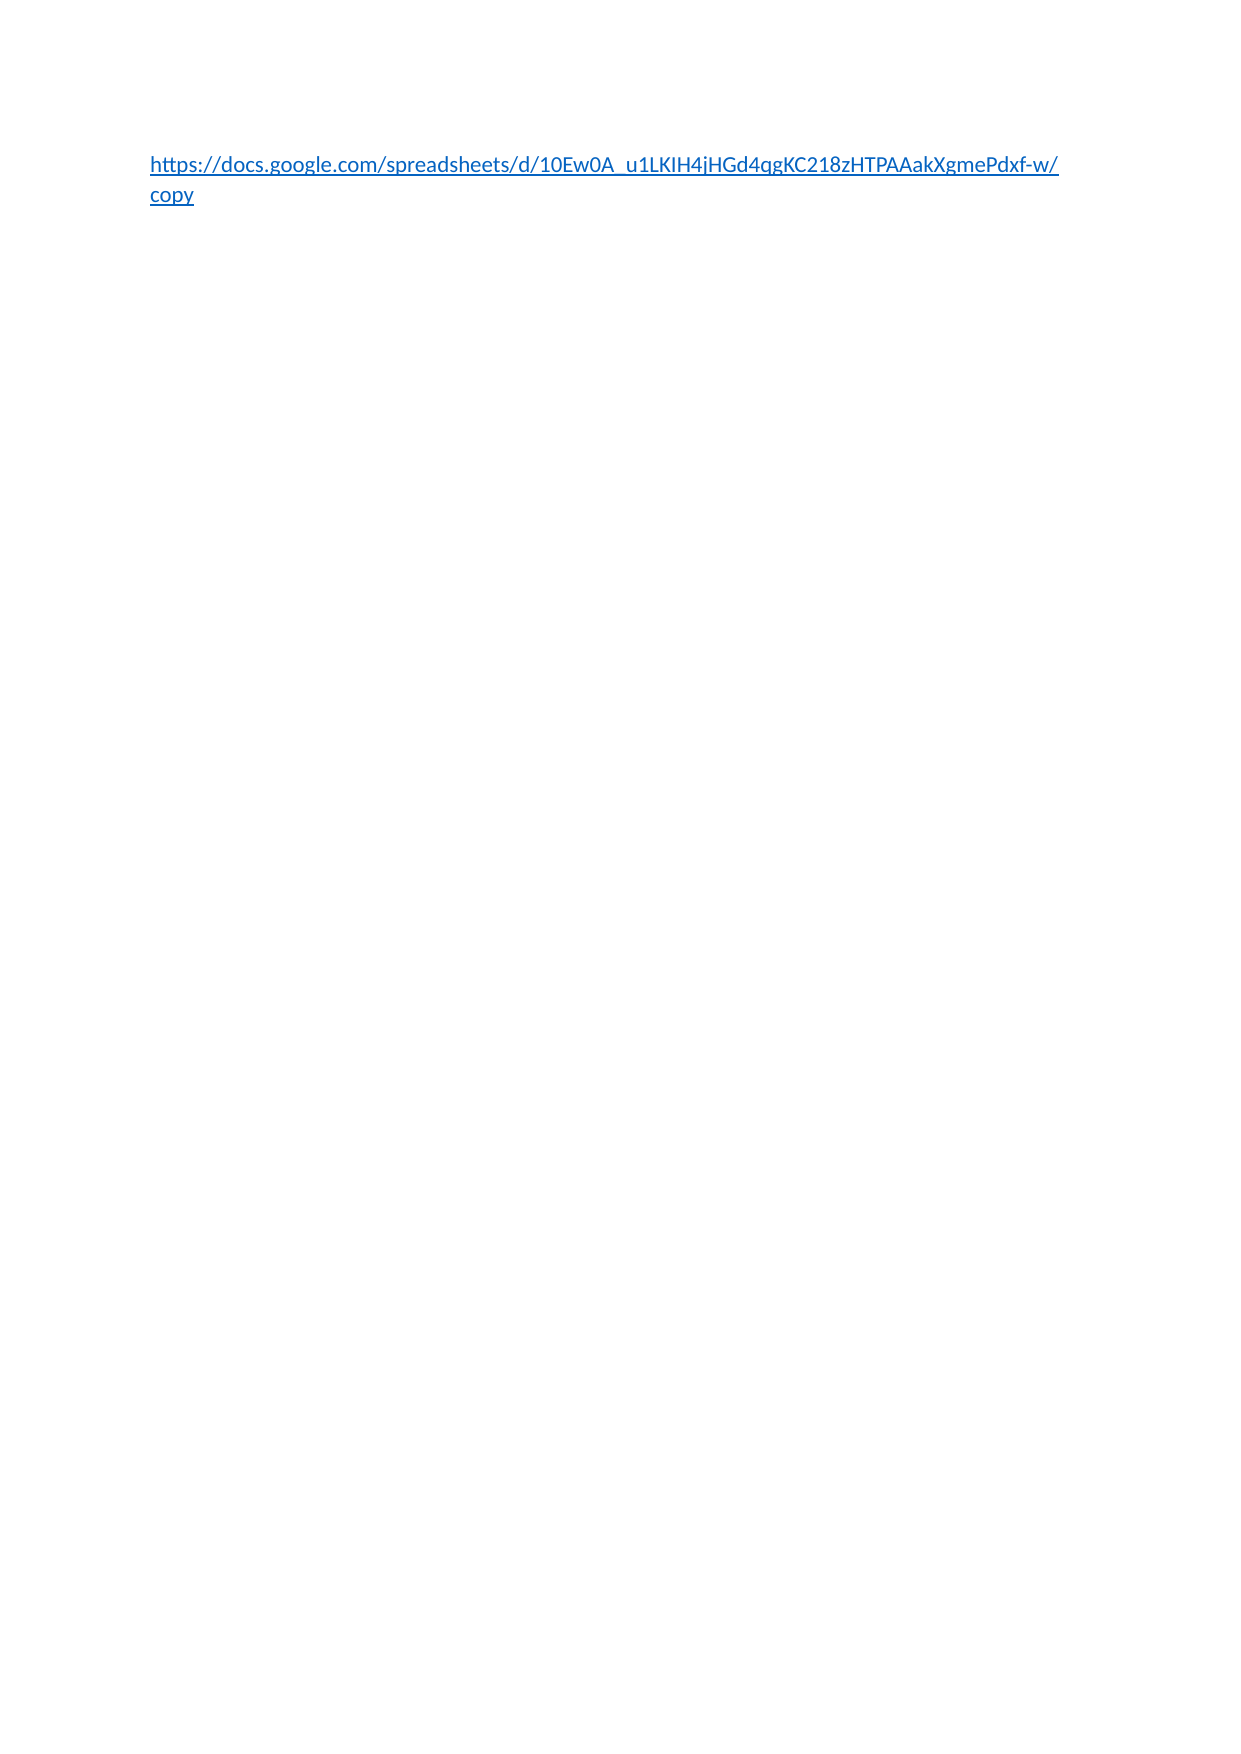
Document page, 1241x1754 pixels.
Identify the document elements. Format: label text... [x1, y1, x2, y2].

text https://docs.google.com/spreadsheets/d/10Ew0A_u1LKIH4jHGd4qgKC218zHTPAAakXgmePdxf-w/copy [150, 150, 1090, 208]
